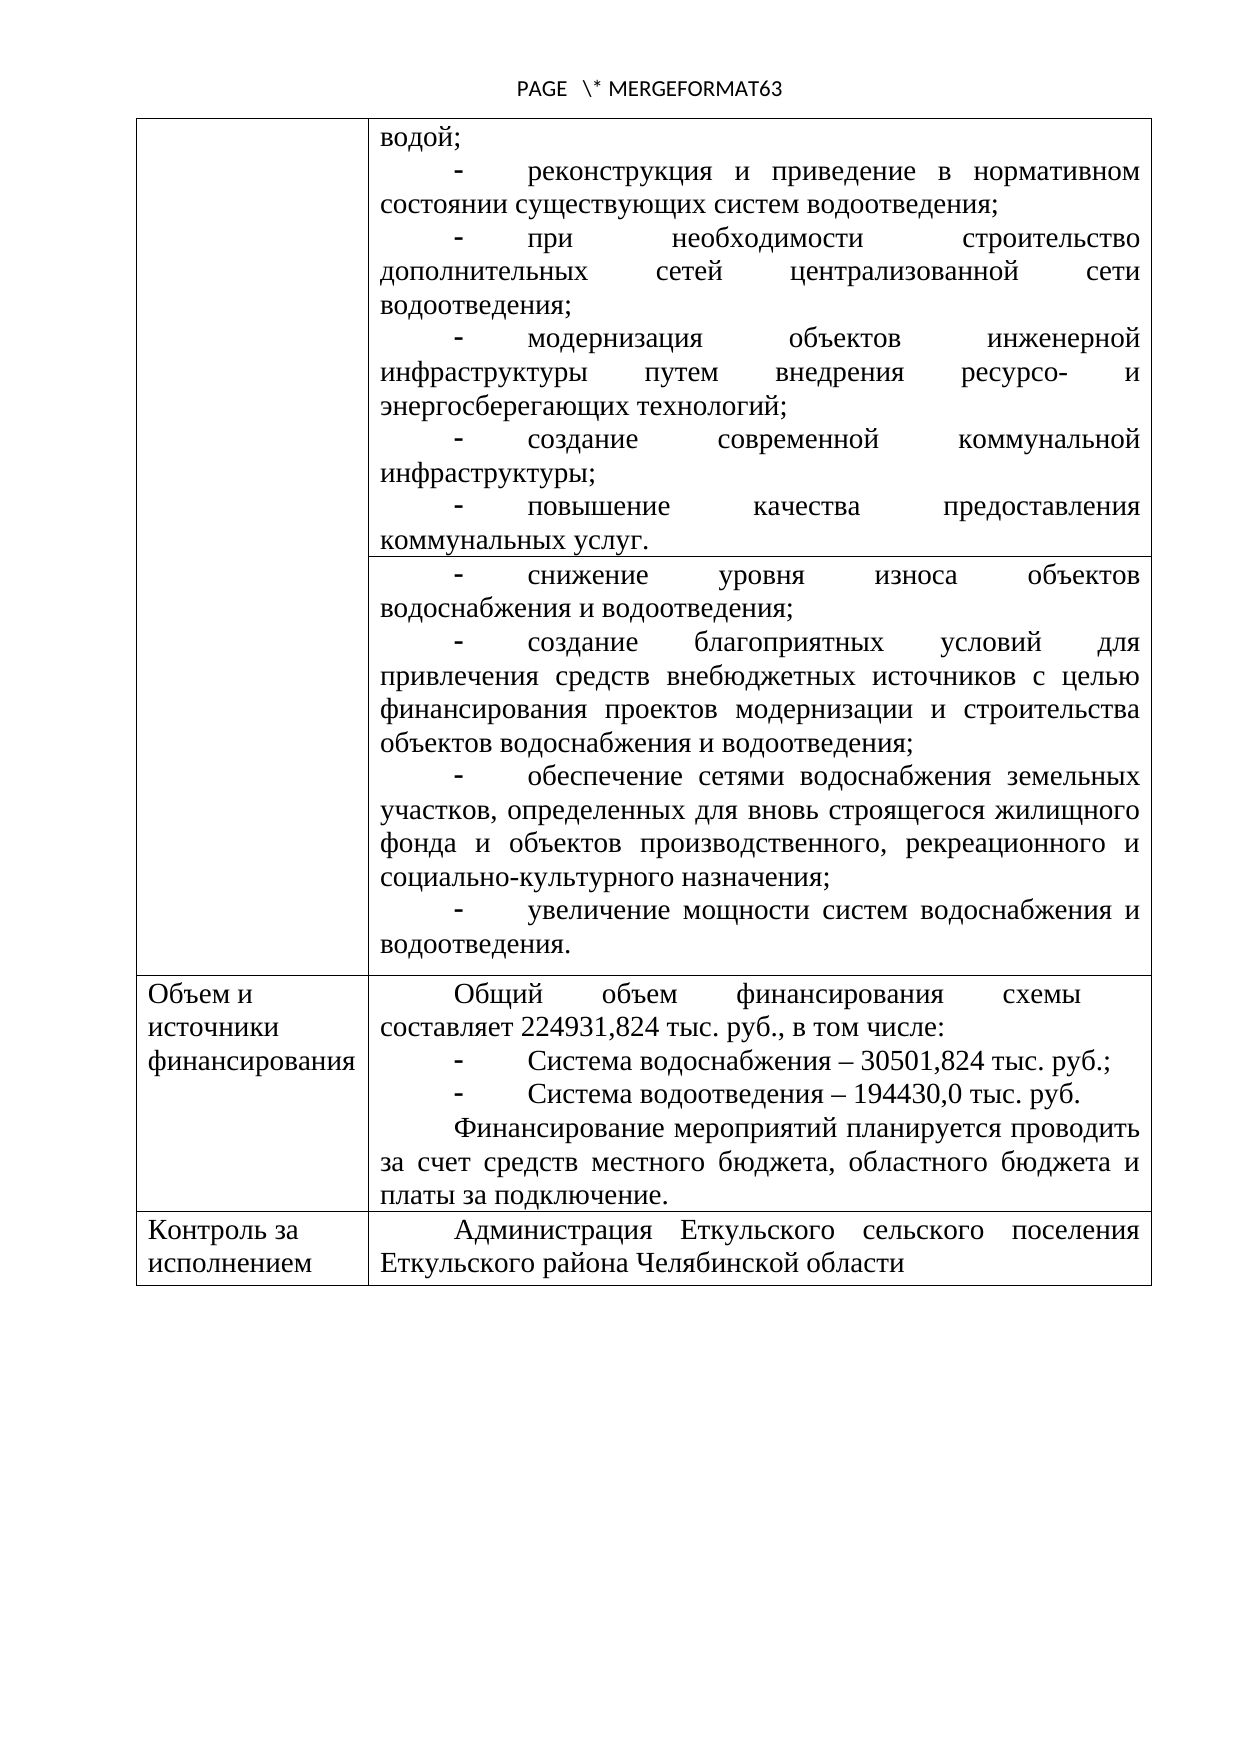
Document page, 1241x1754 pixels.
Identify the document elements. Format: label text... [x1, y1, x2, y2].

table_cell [137, 119, 368, 975]
table_cell Объем и источники финансирования [137, 976, 368, 1211]
table_cell Общий объем финансирования схемы составляет 224931,824 тыс. руб., в том числе: Система водоснабжения – 30501,824 тыс. руб.; Система водоотведения – 194430,0 тыс. руб. Финансирование мероприятий планируется проводить за счет средств местного бюджета, областного бюджета и платы за подключение. [369, 976, 1151, 1211]
table_cell Контроль за исполнением [137, 1212, 368, 1285]
table_cell Администрация Еткульского сельского поселения Еткульского района Челябинской области [369, 1212, 1151, 1285]
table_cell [369, 119, 1151, 556]
table_cell снижение уровня износа объектов водоснабжения и водоотведения; создание благоприятных условий для привлечения средств внебюджетных источников с целью финансирования проектов модернизации и строительства объектов водоснабжения и водоотведения; обеспечение сетями водоснабжения земельных участков, определенных для вновь строящегося жилищного фонда и объектов производственного, рекреационного и социально-культурного назначения; увеличение мощности систем водоснабжения и водоотведения. [369, 557, 1151, 975]
